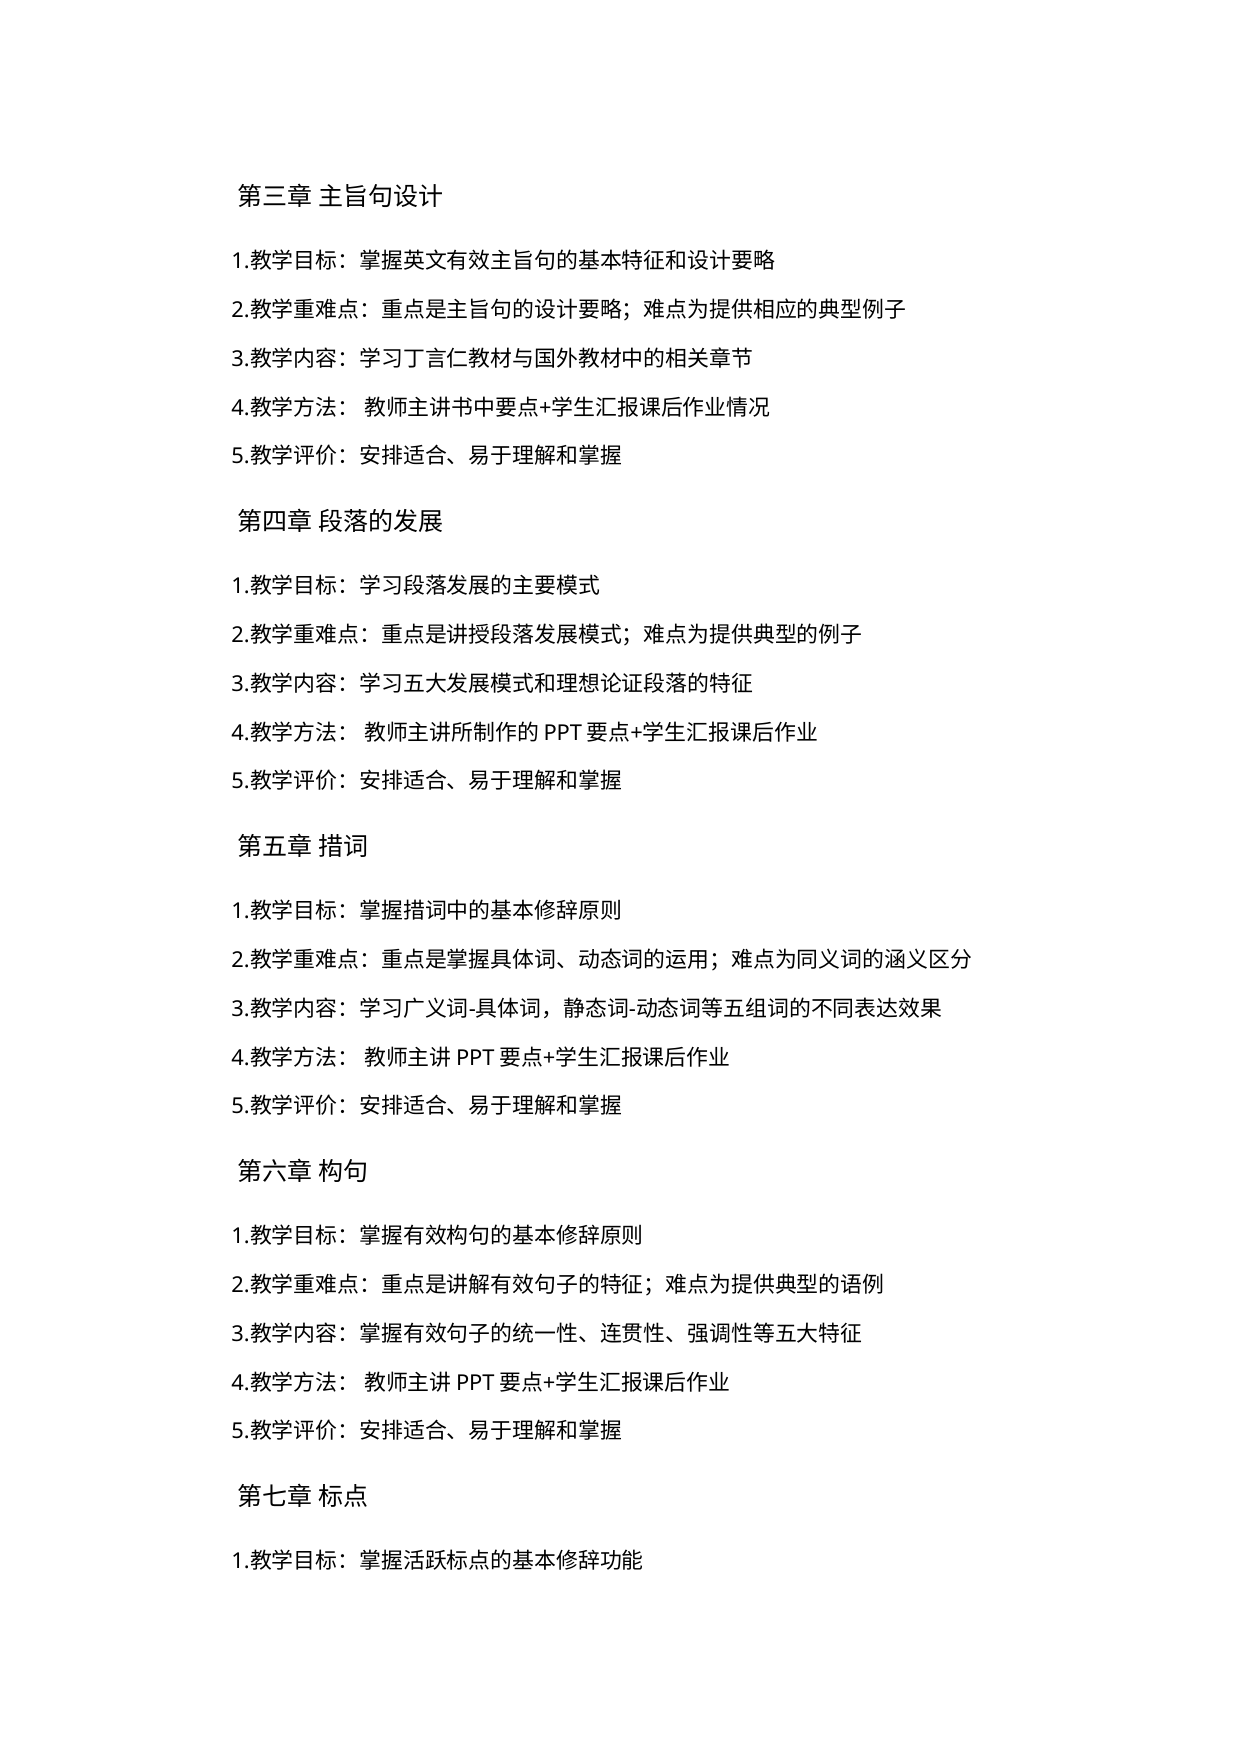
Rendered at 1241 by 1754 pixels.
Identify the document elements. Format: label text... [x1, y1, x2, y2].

text 3.教学内容：学习广义词-具体词，静态词-动态词等五组词的不同表达效果 [187, 991, 1053, 1023]
text 5.教学评价：安排适合、易于理解和掌握 [187, 438, 1053, 471]
text 1.教学目标：掌握有效构句的基本修辞原则 [187, 1218, 1053, 1251]
text 4.教学方法： 教师主讲PPT要点+学生汇报课后作业 [187, 1364, 1053, 1397]
text 第六章 构句 [187, 1137, 1053, 1202]
text 5.教学评价：安排适合、易于理解和掌握 [187, 763, 1053, 796]
text 4.教学方法： 教师主讲PPT要点+学生汇报课后作业 [187, 1039, 1053, 1072]
text 第七章 标点 [187, 1462, 1053, 1527]
text 1.教学目标：学习段落发展的主要模式 [187, 568, 1053, 601]
text 第五章 措词 [187, 812, 1053, 877]
text 第四章 段落的发展 [187, 487, 1053, 552]
text 2.教学重难点：重点是掌握具体词、动态词的运用；难点为同义词的涵义区分 [187, 942, 1053, 974]
text 1.教学目标：掌握英文有效主旨句的基本特征和设计要略 [187, 243, 1053, 276]
text 4.教学方法： 教师主讲书中要点+学生汇报课后作业情况 [187, 389, 1053, 422]
text 2.教学重难点：重点是讲授段落发展模式；难点为提供典型的例子 [187, 617, 1053, 649]
text 第三章 主旨句设计 [187, 162, 1053, 227]
text 3.教学内容：学习五大发展模式和理想论证段落的特征 [187, 666, 1053, 698]
text 1.教学目标：掌握活跃标点的基本修辞功能 [187, 1543, 1053, 1576]
text 5.教学评价：安排适合、易于理解和掌握 [187, 1413, 1053, 1446]
text 5.教学评价：安排适合、易于理解和掌握 [187, 1088, 1053, 1121]
text 2.教学重难点：重点是讲解有效句子的特征；难点为提供典型的语例 [187, 1267, 1053, 1299]
text 4.教学方法： 教师主讲所制作的PPT要点+学生汇报课后作业 [187, 714, 1053, 747]
text 3.教学内容：学习丁言仁教材与国外教材中的相关章节 [187, 341, 1053, 373]
text 2.教学重难点：重点是主旨句的设计要略；难点为提供相应的典型例子 [187, 292, 1053, 324]
text 3.教学内容：掌握有效句子的统一性、连贯性、强调性等五大特征 [187, 1316, 1053, 1348]
text 1.教学目标：掌握措词中的基本修辞原则 [187, 893, 1053, 926]
